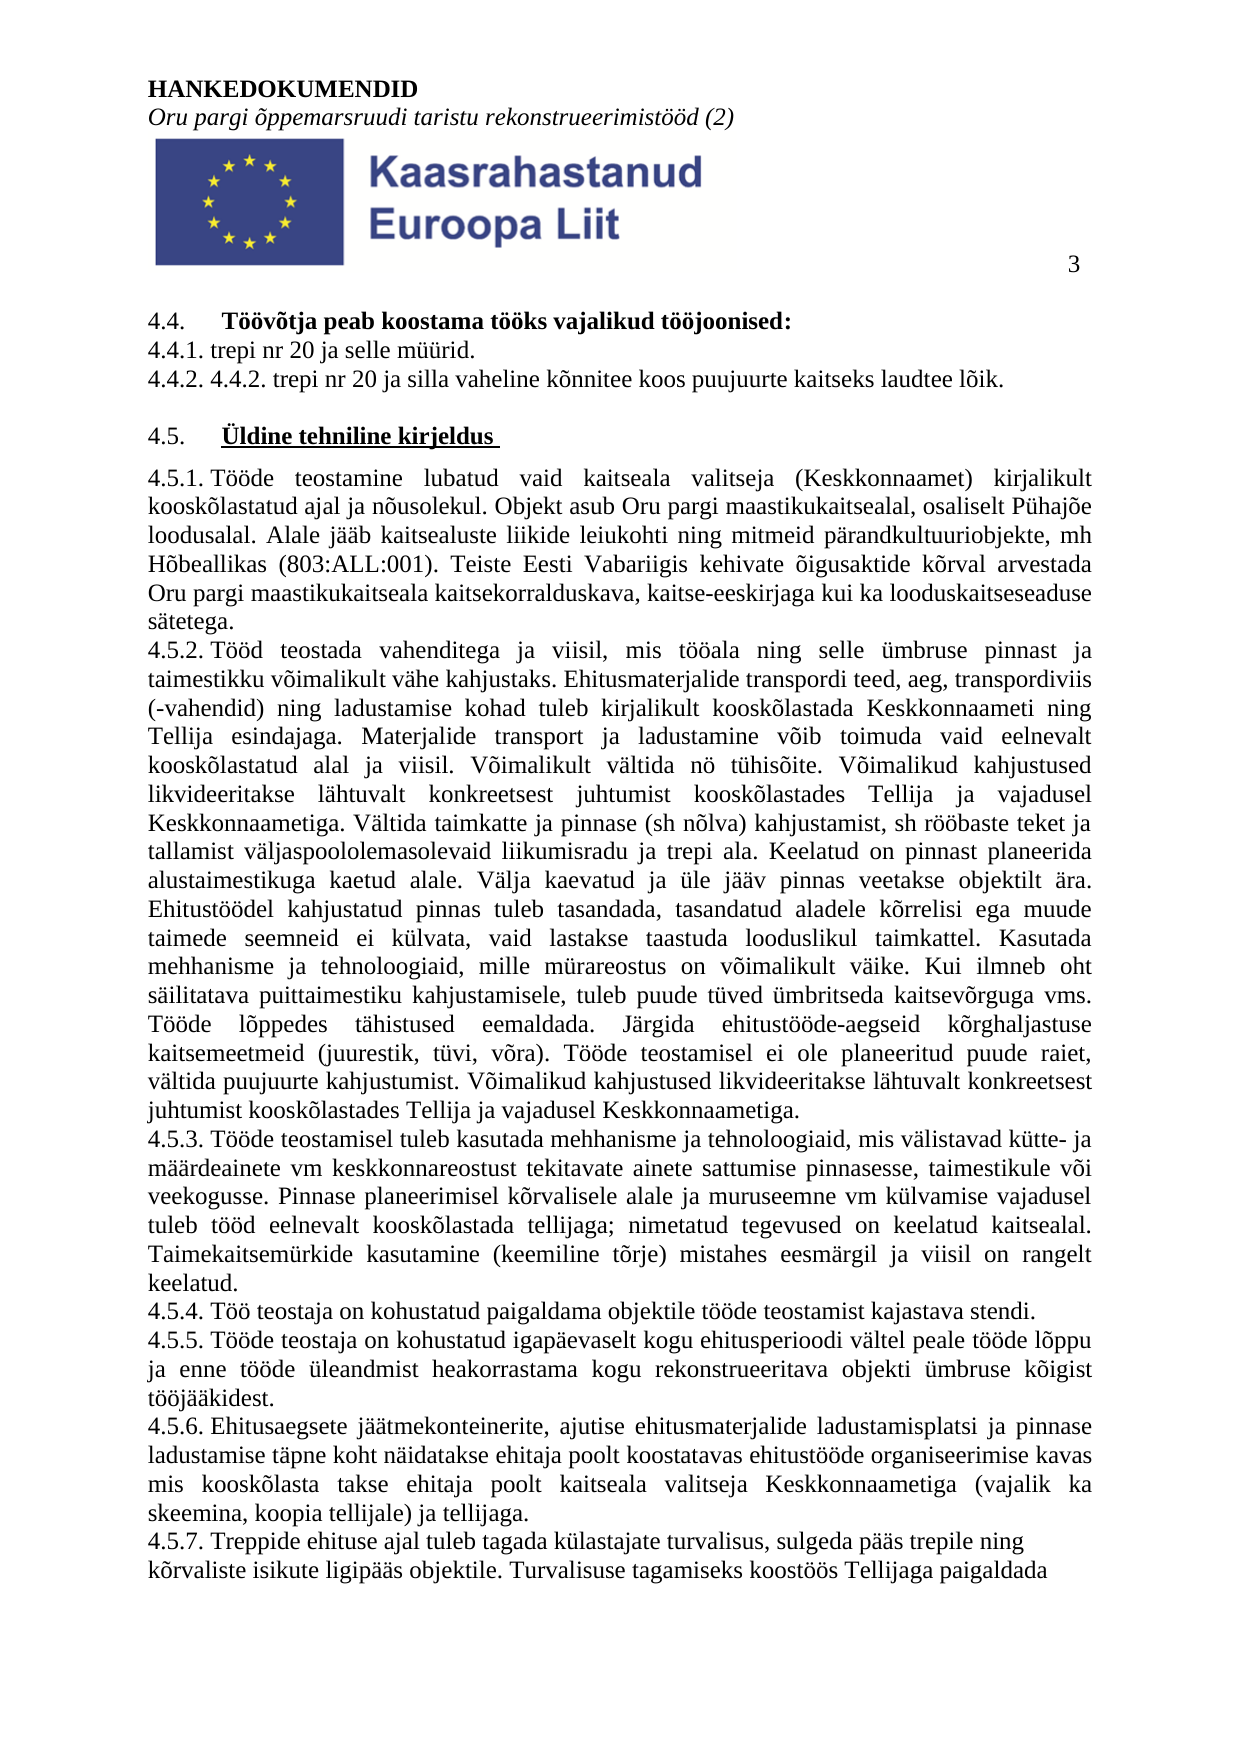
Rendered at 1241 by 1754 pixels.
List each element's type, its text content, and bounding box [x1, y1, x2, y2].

list Tööde teostamine lubatud vaid kaitseala valitseja (Keskkonnaamet) kirjalikult kooskõlastatud ajal ja nõusolekul. Objekt asub Oru pargi maastikukaitsealal, osaliselt Pühajõe loodusalal. Alale jääb kaitsealuste liikide leiukohti ning mitmeid pärandkultuuriobjekte, mh Hõbeallikas (803:ALL:001). Teiste Eesti Vabariigis kehivate õigusaktide kõrval arvestada Oru pargi maastikukaitseala kaitsekorralduskava, kaitse-eeskirjaga kui ka looduskaitseseaduse sätetega. [148, 463, 1093, 635]
list Tööde teostamisel tuleb kasutada mehhanisme ja tehnoloogiaid, mis välistavad kütte- ja määrdeainete vm keskkonnareostust tekitavate ainete sattumise pinnasesse, taimestikule või veekogusse. Pinnase planeerimisel kõrvalisele alale ja muruseemne vm külvamise vajadusel tuleb tööd eelnevalt kooskõlastada tellijaga; nimetatud tegevused on keelatud kaitsealal. Taimekaitsemürkide kasutamine (keemiline tõrje) mistahes eesmärgil ja viisil on rangelt keelatud. [148, 1124, 1093, 1296]
list trepi nr 20 ja selle müürid. [148, 335, 1093, 364]
list Töö teostaja on kohustatud paigaldama objektile tööde teostamist kajastava stendi. [148, 1296, 1093, 1325]
list Üldine tehniline kirjeldus [148, 421, 1093, 450]
list Ehitusaegsete jäätmekonteinerite, ajutise ehitusmaterjalide ladustamisplatsi ja pinnase ladustamise täpne koht näidatakse ehitaja poolt koostatavas ehitustööde organiseerimise kavas mis kooskõlasta takse ehitaja poolt kaitseala valitseja Keskkonnaametiga (vajalik ka skeemina, koopia tellijale) ja tellijaga. [148, 1411, 1093, 1526]
list 4.4.2. trepi nr 20 ja silla vaheline kõnnitee koos puujuurte kaitseks laudtee lõik. [148, 364, 1093, 393]
picture [147, 131, 737, 273]
list Tööde teostaja on kohustatud igapäevaselt kogu ehitusperioodi vältel peale tööde lõppu ja enne tööde üleandmist heakorrastama kogu rekonstrueeritava objekti ümbruse kõigist tööjääkidest. [148, 1325, 1093, 1411]
list Tööd teostada vahenditega ja viisil, mis tööala ning selle ümbruse pinnast ja taimestikku võimalikult vähe kahjustaks. Ehitusmaterjalide transpordi teed, aeg, transpordiviis (-vahendid) ning ladustamise kohad tuleb kirjalikult kooskõlastada Keskkonnaameti ning Tellija esindajaga. Materjalide transport ja ladustamine võib toimuda vaid eelnevalt kooskõlastatud alal ja viisil. Võimalikult vältida nö tühisõite. Võimalikud kahjustused likvideeritakse lähtuvalt konkreetsest juhtumist kooskõlastades Tellija ja vajadusel Keskkonnaametiga. Vältida taimkatte ja pinnase (sh nõlva) kahjustamist, sh rööbaste teket ja tallamist väljaspoololemasolevaid liikumisradu ja trepi ala. Keelatud on pinnast planeerida alustaimestikuga kaetud alale. Välja kaevatud ja üle jääv pinnas veetakse objektilt ära. Ehitustöödel kahjustatud pinnas tuleb tasandada, tasandatud aladele kõrrelisi ega muude taimede seemneid ei külvata, vaid lastakse taastuda looduslikul taimkattel. Kasutada mehhanisme ja tehnoloogiaid, mille mürareostus on võimalikult väike. Kui ilmneb oht säilitatava puittaimestiku kahjustamisele, tuleb puude tüved ümbritseda kaitsevõrguga vms. Tööde lõppedes tähistused eemaldada. Järgida ehitustööde-aegseid kõrghaljastuse kaitsemeetmeid (juurestik, tüvi, võra). Tööde teostamisel ei ole planeeritud puude raiet, vältida puujuurte kahjustumist. Võimalikud kahjustused likvideeritakse lähtuvalt konkreetsest juhtumist kooskõlastades Tellija ja vajadusel Keskkonnaametiga. [148, 635, 1093, 1124]
list Töövõtja peab koostama tööks vajalikud tööjoonised: [148, 306, 1093, 335]
